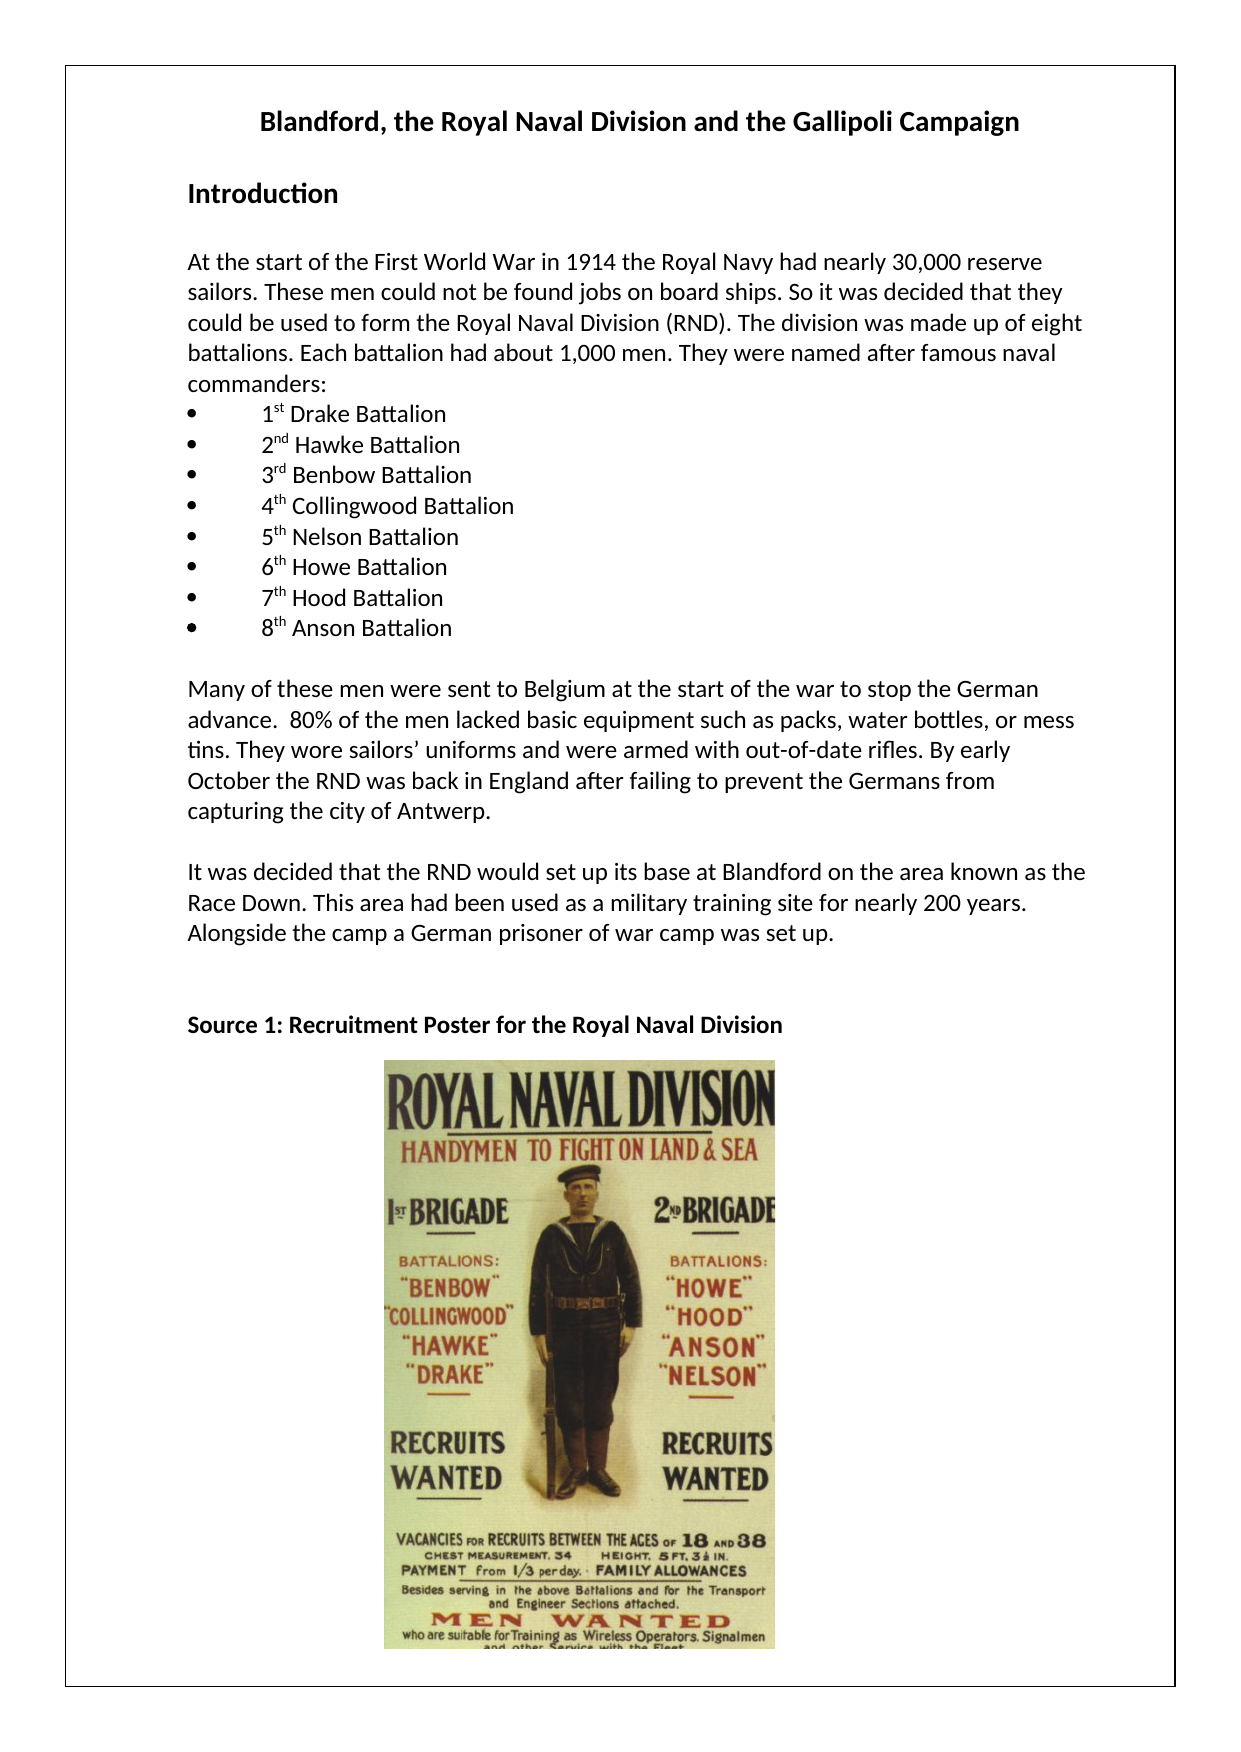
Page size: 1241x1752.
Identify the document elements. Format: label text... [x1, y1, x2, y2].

list 8th Anson Battalion [187, 612, 1093, 643]
text It was decided that the RND would set up its base at Blandford on the area known as the Race Down. This area had been used as a military training site for nearly 200 years. Alongside the camp a German prisoner of war camp was set up. [187, 856, 1093, 948]
text Source 1: Recruitment Poster for the Royal Naval Division [187, 1009, 1093, 1039]
list 3rd Benbow Battalion [187, 459, 1093, 490]
list 6th Howe Battalion [187, 551, 1093, 582]
list 7th Hood Battalion [187, 582, 1093, 612]
list 1st Drake Battalion [187, 398, 1093, 429]
list 5th Nelson Battalion [187, 521, 1093, 551]
text Blandford, the Royal Naval Division and the Gallipoli Campaign [187, 103, 1093, 139]
text At the start of the First World War in 1914 the Royal Navy had nearly 30,000 reserve sailors. These men could not be found jobs on board ships. So it was decided that they could be used to form the Royal Naval Division (RND). The division was made up of eight battalions. Each battalion had about 1,000 men. They were named after famous naval commanders: [187, 246, 1093, 398]
list 4th Collingwood Battalion [187, 490, 1093, 521]
text Many of these men were sent to Belgium at the start of the war to stop the German advance. 80% of the men lacked basic equipment such as packs, water bottles, or mess tins. They wore sailors’ uniforms and were armed with out-of-date rifles. By early October the RND was back in England after failing to prevent the Germans from capturing the city of Antwerp. [187, 673, 1093, 826]
list 2nd Hawke Battalion [187, 429, 1093, 459]
text Introduction [187, 175, 1093, 210]
picture [383, 1600, 775, 1653]
